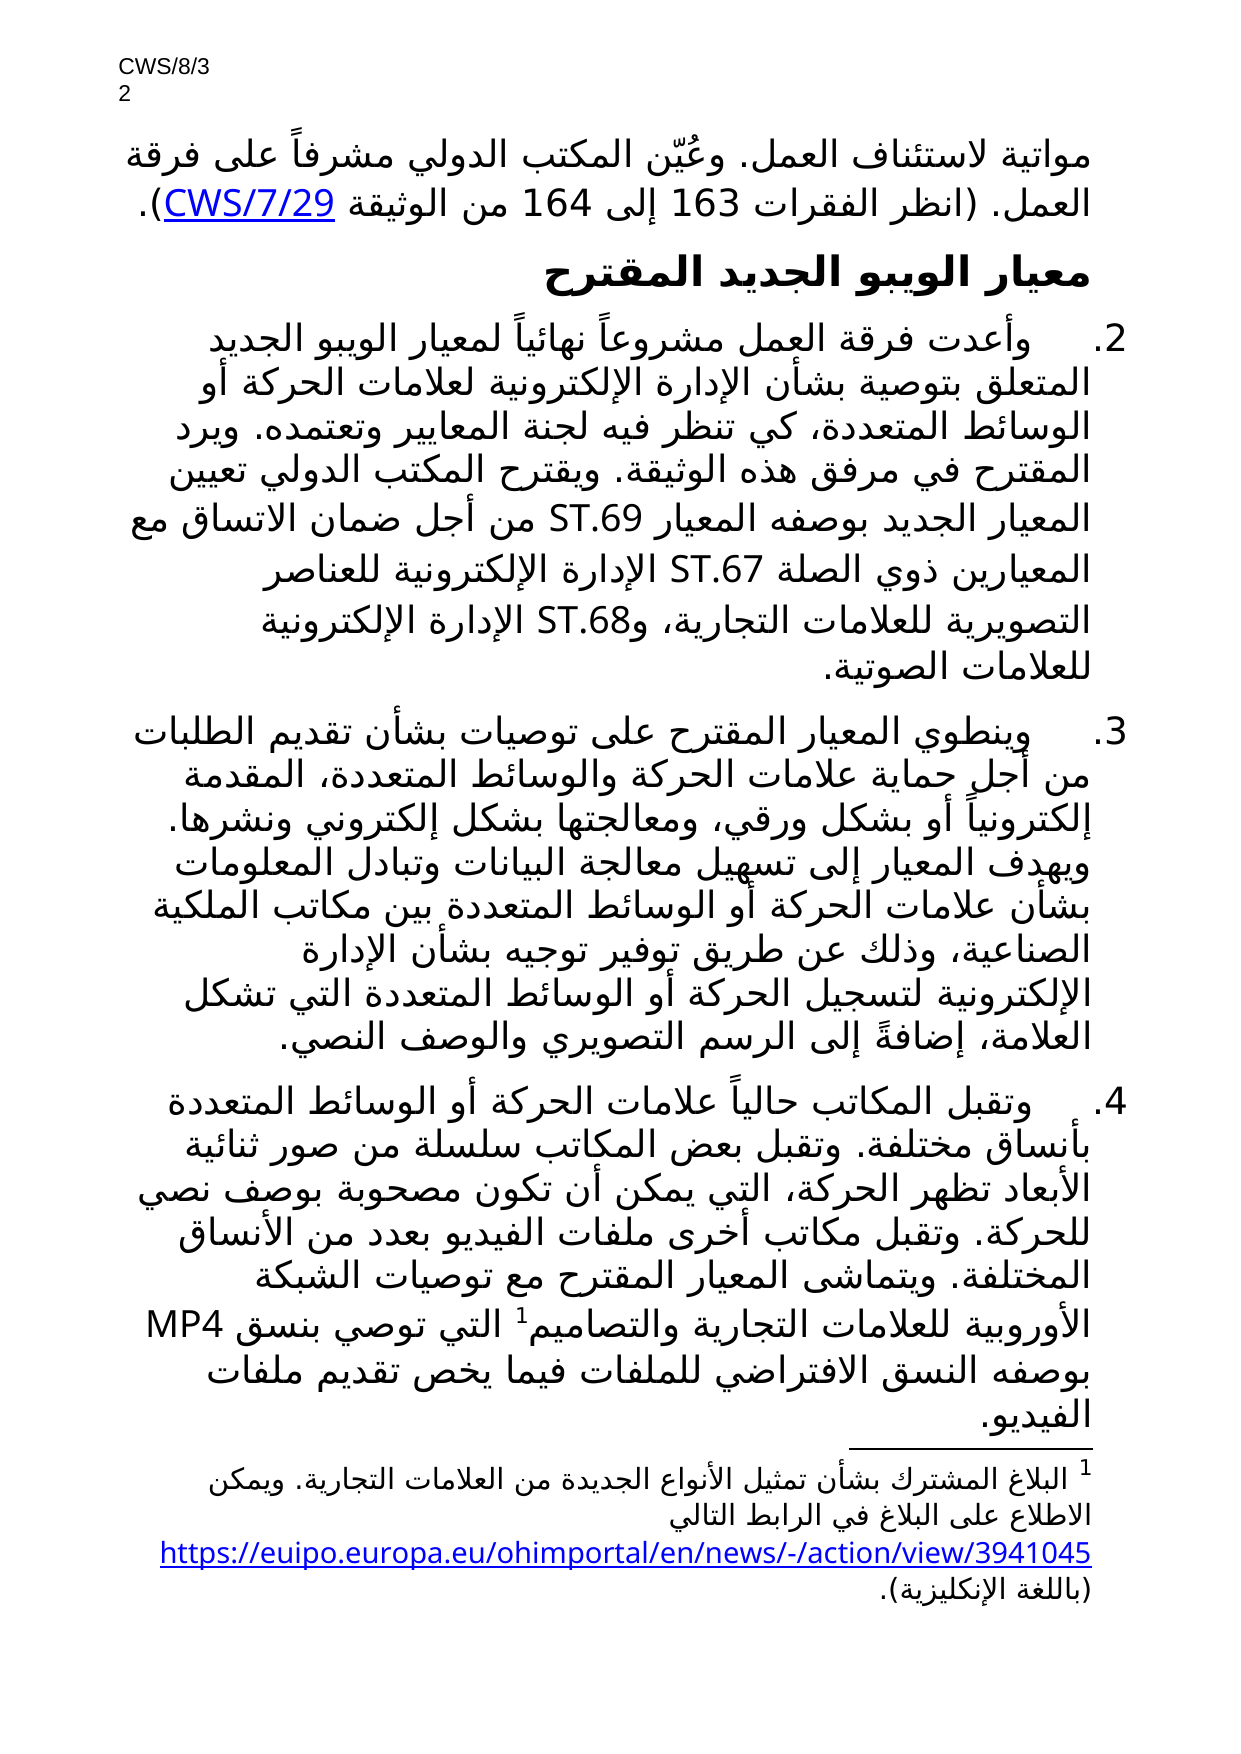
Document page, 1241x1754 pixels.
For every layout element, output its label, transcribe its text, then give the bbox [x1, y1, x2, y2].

text وأعدت فرقة العمل مشروعاً نهائياً لمعيار الويبو الجديد المتعلق بتوصية بشأن الإدارة الإلكترونية لعلامات الحركة أو الوسائط المتعددة، كي تنظر فيه لجنة المعايير وتعتمده. ويرد المقترح في مرفق هذه الوثيقة. ويقترح المكتب الدولي تعيين المعيار الجديد بوصفه المعيار ST.69 من أجل ضمان الاتساق مع المعيارين ذوي الصلة ST.67 الإدارة الإلكترونية للعناصر التصويرية للعلامات التجارية، وST.68 الإدارة الإلكترونية للعلامات الصوتية. [118, 317, 1092, 688]
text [118, 132, 1092, 227]
subtitle معيار الويبو الجديد المقترح [118, 248, 1092, 296]
text وتقبل المكاتب حالياً علامات الحركة أو الوسائط المتعددة بأنساق مختلفة. وتقبل بعض المكاتب سلسلة من صور ثنائية الأبعاد تظهر الحركة، التي يمكن أن تكون مصحوبة بوصف نصي للحركة. وتقبل مكاتب أخرى ملفات الفيديو بعدد من الأنساق المختلفة. ويتماشى المعيار المقترح مع توصيات الشبكة الأوروبية للعلامات التجارية والتصاميم التي توصي بنسق MP4 بوصفه النسق الافتراضي للملفات فيما يخص تقديم ملفات الفيديو. [118, 1079, 1092, 1436]
text وينطوي المعيار المقترح على توصيات بشأن تقديم الطلبات من أجل حماية علامات الحركة والوسائط المتعددة، المقدمة إلكترونياً أو بشكل ورقي، ومعالجتها بشكل إلكتروني ونشرها. ويهدف المعيار إلى تسهيل معالجة البيانات وتبادل المعلومات بشأن علامات الحركة أو الوسائط المتعددة بين مكاتب الملكية الصناعية، وذلك عن طريق توفير توجيه بشأن الإدارة الإلكترونية لتسجيل الحركة أو الوسائط المتعددة التي تشكل العلامة، إضافةً إلى الرسم التصويري والوصف النصي. [118, 709, 1092, 1058]
